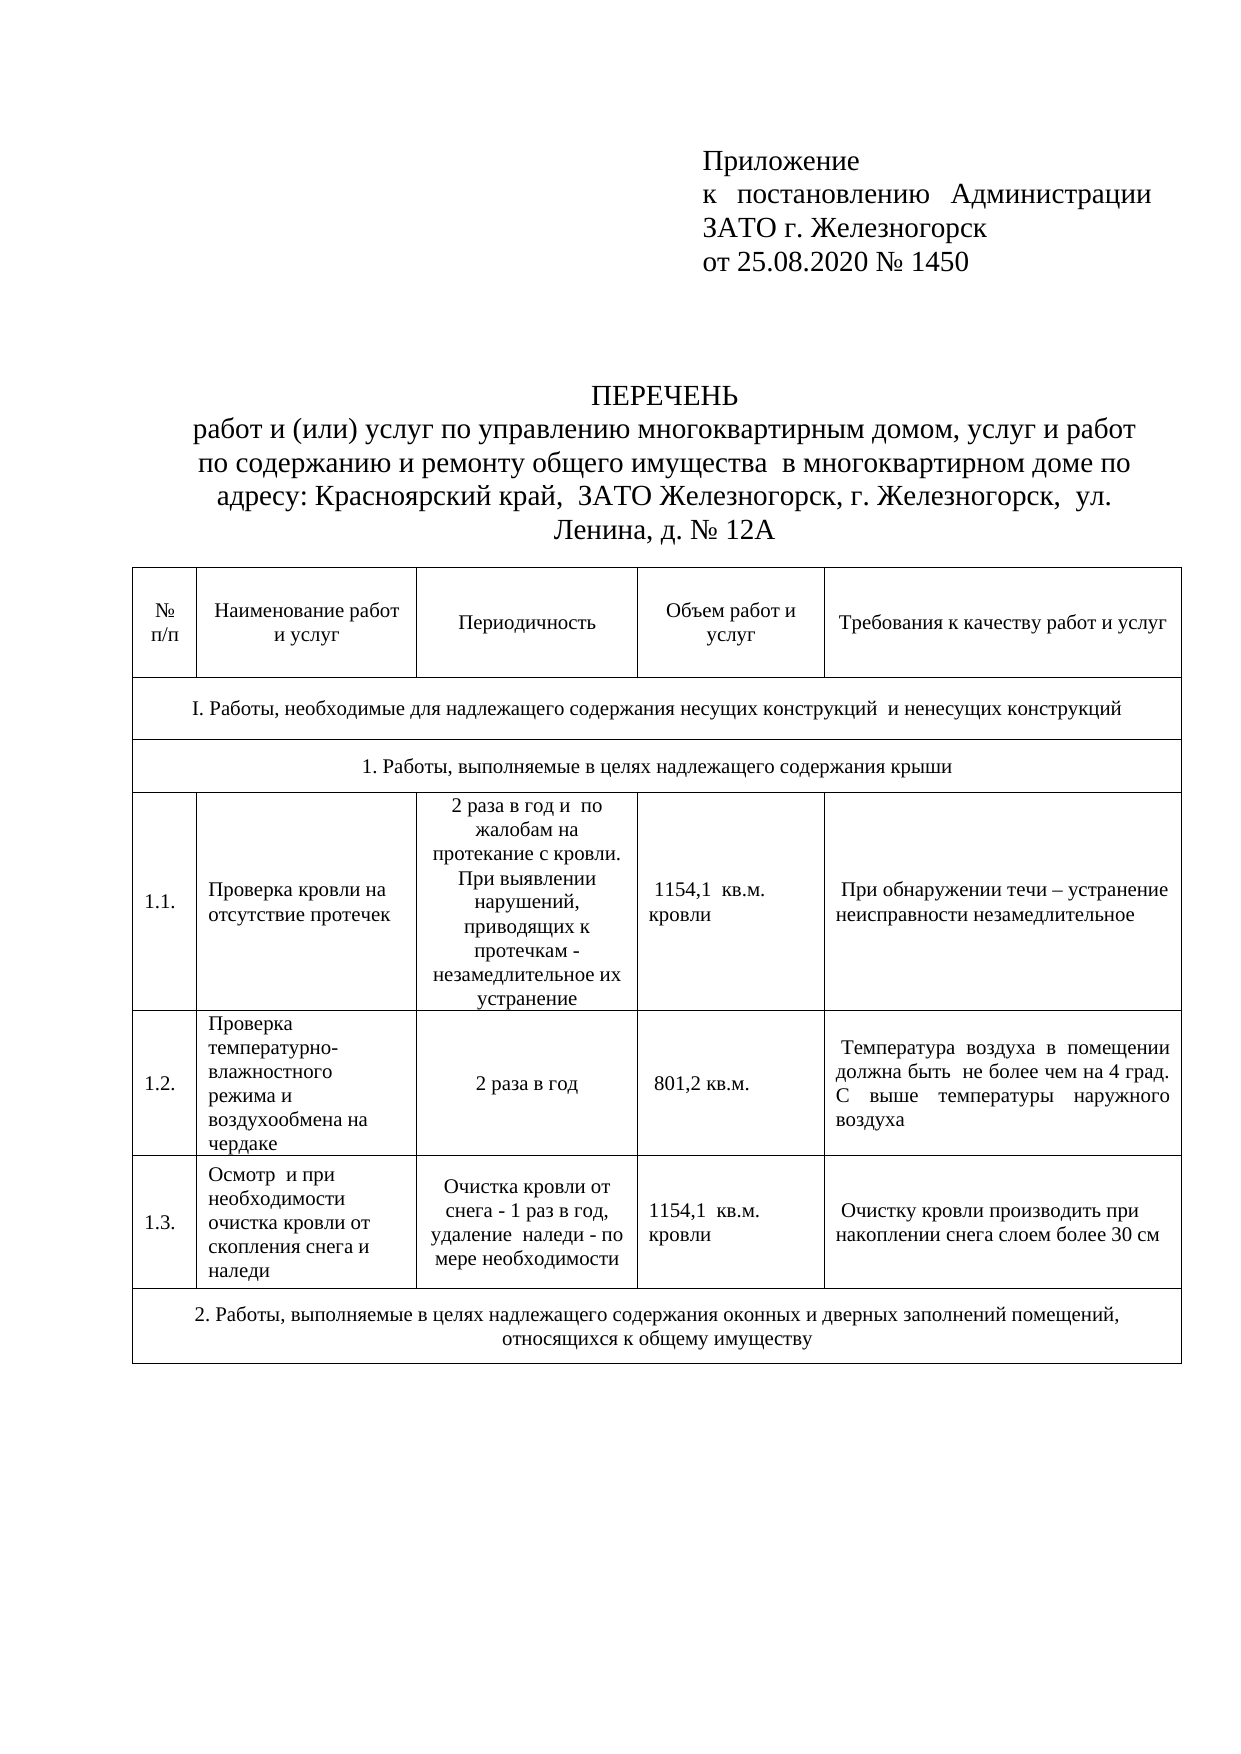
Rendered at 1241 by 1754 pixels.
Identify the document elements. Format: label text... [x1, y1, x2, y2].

table_cell Проверка температурно-влажностного режима и воздухообмена на чердаке [197, 1011, 416, 1155]
table_cell Температура воздуха в помещении должна быть не более чем на 4 град. С выше температуры наружного воздуха [825, 1011, 1181, 1155]
table_cell 1.3. [133, 1156, 196, 1288]
table_cell 2 раза в год и по жалобам на протекание с кровли. При выявлении нарушений, приводящих к протечкам - незамедлительное их устранение [417, 793, 637, 1010]
table_cell I. Работы, необходимые для надлежащего содержания несущих конструкций и ненесущих конструкций [133, 678, 1181, 739]
text работ и (или) услуг по управлению многоквартирным домом, услуг и работ по содержанию и ремонту общего имущества в многоквартирном доме по адресу: Красноярский край, ЗАТО Железногорск, г. Железногорск, ул. Ленина, д. № 12А [177, 411, 1152, 546]
text ПЕРЕЧЕНЬ [177, 378, 1152, 411]
text к постановлению Администрации ЗАТО г. Железногорск [702, 177, 1152, 244]
table_cell 1.1. [133, 793, 196, 1010]
table_cell Очистка кровли от снега - 1 раз в год, удаление наледи - по мере необходимости [417, 1156, 637, 1288]
table_cell 1.2. [133, 1011, 196, 1155]
table_cell Осмотр и при необходимости очистка кровли от скопления снега и наледи [197, 1156, 416, 1288]
table_header Объем работ и услуг [638, 568, 824, 677]
text от 25.08.2020 № 1450 [702, 244, 1152, 277]
table_header Периодичность [417, 568, 637, 677]
table_cell 2. Работы, выполняемые в целях надлежащего содержания оконных и дверных заполнений помещений, относящихся к общему имуществу [133, 1289, 1181, 1363]
table_cell Очистку кровли производить при накоплении снега слоем более 30 см [825, 1156, 1181, 1288]
table_cell При обнаружении течи – устранение неисправности незамедлительное [825, 793, 1181, 1010]
table_header № п/п [133, 568, 196, 677]
table_cell 2 раза в год [417, 1011, 637, 1155]
table_header Требования к качеству работ и услуг [825, 568, 1181, 677]
table_cell 1. Работы, выполняемые в целях надлежащего содержания крыши [133, 740, 1181, 792]
table_cell 801,2 кв.м. [638, 1011, 824, 1155]
text Приложение [702, 143, 1152, 177]
table_cell 1154,1 кв.м. кровли [638, 1156, 824, 1288]
table_header Наименование работ и услуг [197, 568, 416, 677]
table_cell Проверка кровли на отсутствие протечек [197, 793, 416, 1010]
table_cell 1154,1 кв.м. кровли [638, 793, 824, 1010]
